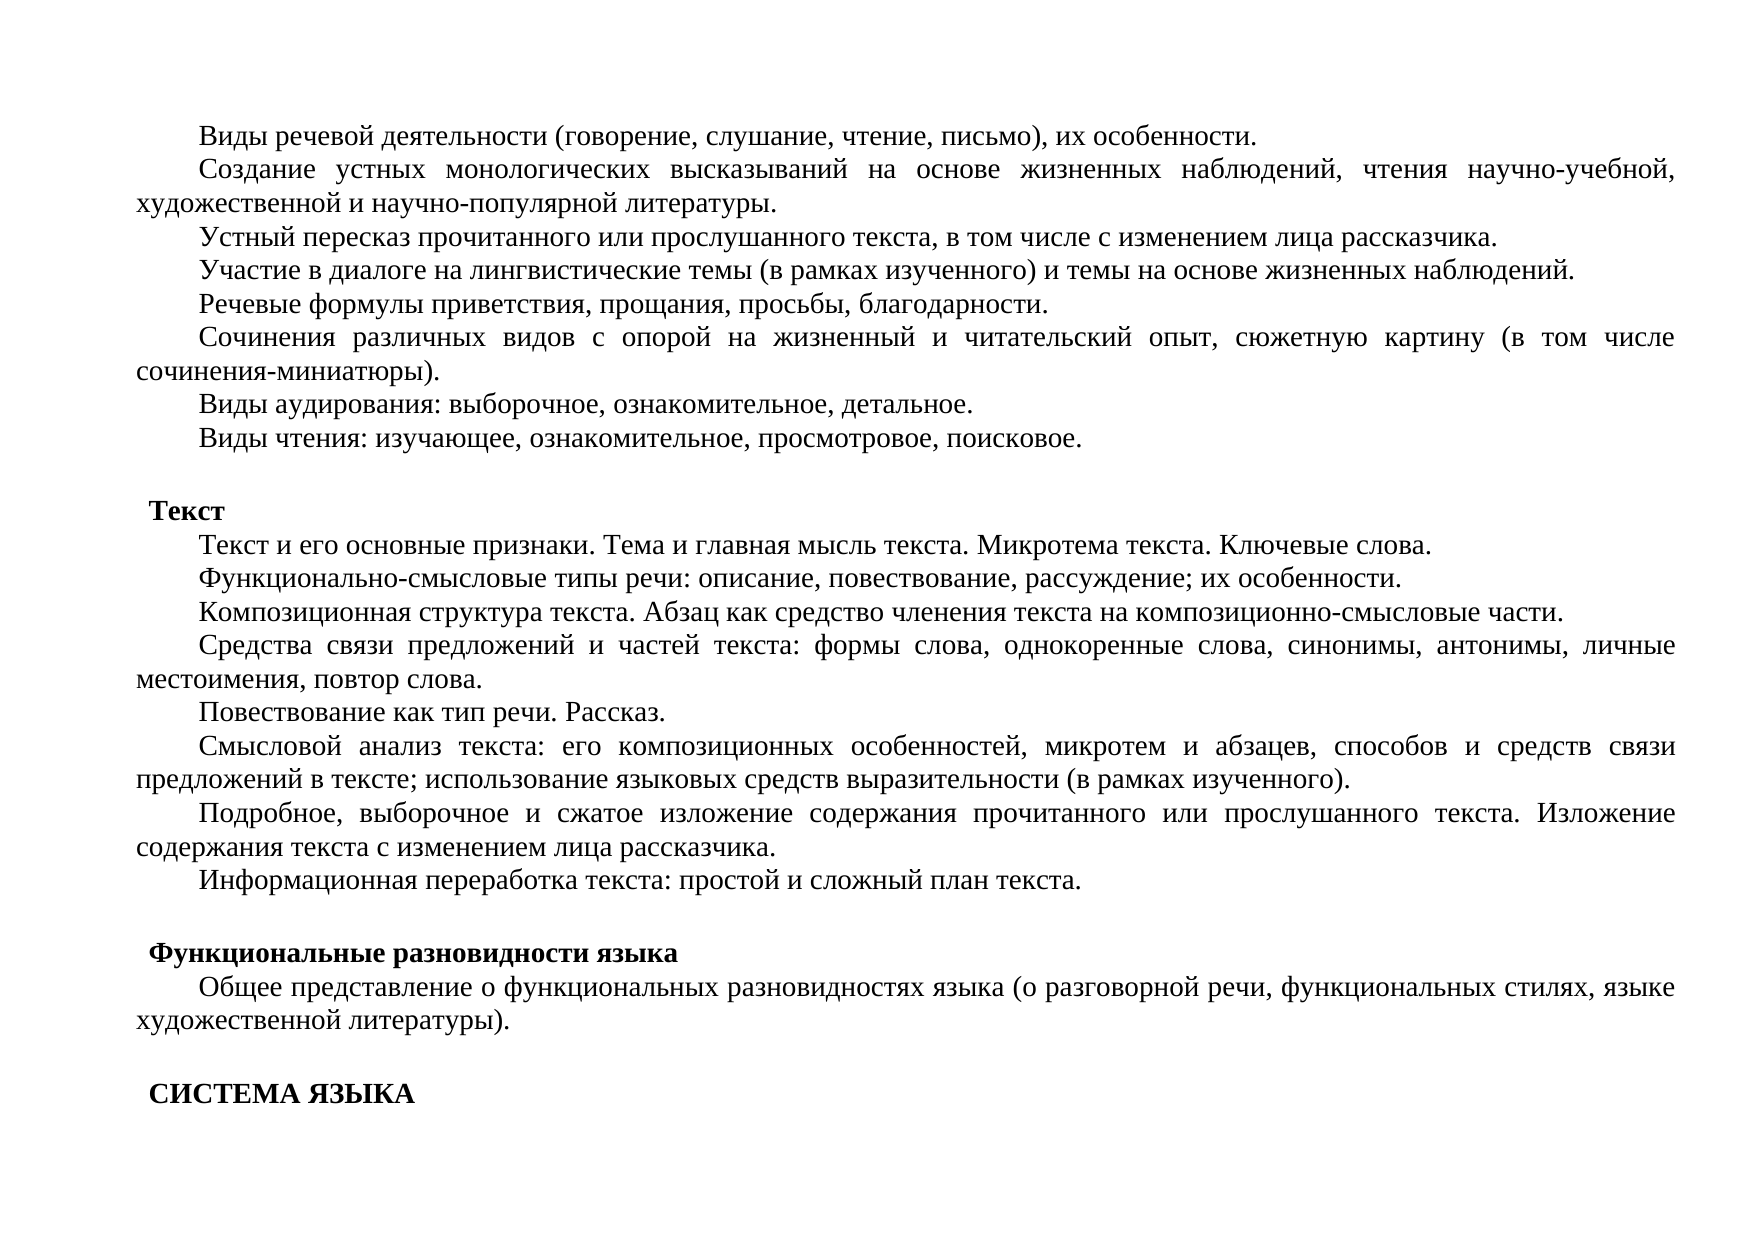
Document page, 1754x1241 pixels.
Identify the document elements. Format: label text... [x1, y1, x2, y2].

text Текст и его основные признаки. Тема и главная мысль текста. Микротема текста. Ключевые слова. [136, 527, 1677, 560]
text Речевые формулы приветствия, прощания, просьбы, благодарности. [136, 286, 1677, 319]
text Общее представление о функциональных разновидностях языка (о разговорной речи, функциональных стилях, языке художественной литературы). [136, 969, 1677, 1036]
text Создание устных монологических высказываний на основе жизненных наблюдений, чтения научно-учебной, художественной и научно-популярной литературы. [136, 152, 1677, 219]
text Текст [148, 493, 1677, 527]
text Функционально-смысловые типы речи: описание, повествование, рассуждение; их особенности. [136, 560, 1677, 594]
text Сочинения различных видов с опорой на жизненный и читательский опыт, сюжетную картину (в том числе сочинения-миниатюры). [136, 319, 1677, 386]
text Участие в диалоге на лингвистические темы (в рамках изученного) и темы на основе жизненных наблюдений. [136, 252, 1677, 286]
text СИСТЕМА ЯЗЫКА [148, 1076, 1677, 1109]
text Подробное, выборочное и сжатое изложение содержания прочитанного или прослушанного текста. Изложение содержания текста с изменением лица рассказчика. [136, 795, 1677, 862]
text Информационная переработка текста: простой и сложный план текста. [136, 862, 1677, 896]
text Виды речевой деятельности (говорение, слушание, чтение, письмо), их особенности. [136, 118, 1677, 152]
text Виды аудирования: выборочное, ознакомительное, детальное. [136, 386, 1677, 420]
text Виды чтения: изучающее, ознакомительное, просмотровое, поисковое. [136, 420, 1677, 453]
text Функциональные разновидности языка [148, 935, 1677, 969]
text Смысловой анализ текста: его композиционных особенностей, микротем и абзацев, способов и средств связи предложений в тексте; использование языковых средств выразительности (в рамках изученного). [136, 728, 1677, 795]
text Композиционная структура текста. Абзац как средство членения текста на композиционно-смысловые части. [136, 594, 1677, 627]
text Средства связи предложений и частей текста: формы слова, однокоренные слова, синонимы, антонимы, личные местоимения, повтор слова. [136, 627, 1677, 694]
text Повествование как тип речи. Рассказ. [136, 694, 1677, 728]
text Устный пересказ прочитанного или прослушанного текста, в том числе с изменением лица рассказчика. [136, 219, 1677, 252]
